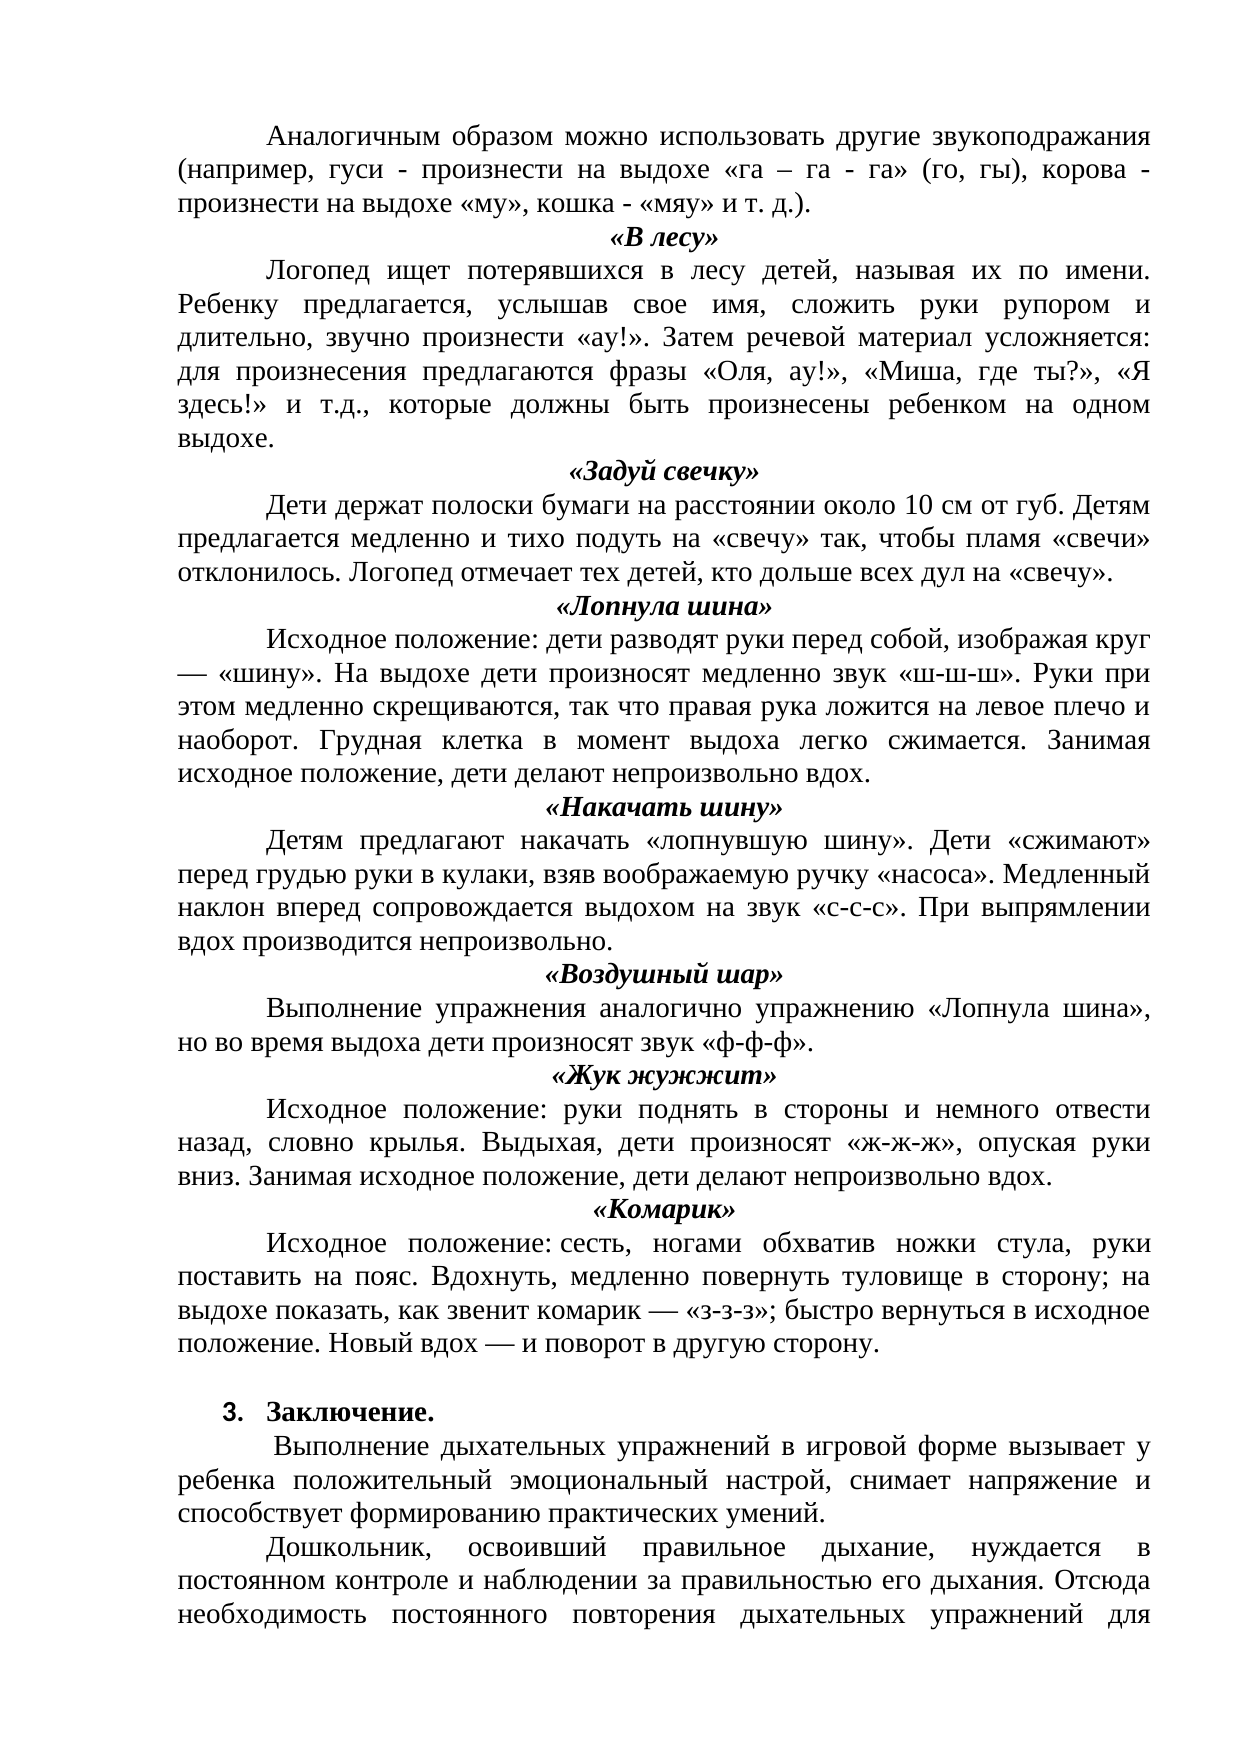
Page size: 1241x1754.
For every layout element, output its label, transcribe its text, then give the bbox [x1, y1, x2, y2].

text Исходное положение: сесть, ногами обхватив ножки стула, руки поставить на пояс. Вдохнуть, медленно повернуть туловище в сторону; на выдохе показать, как звенит комарик — «з-з-з»; быстро вернуться в исходное положение. Новый вдох — и поворот в другую сторону. [177, 1225, 1152, 1359]
text Логопед ищет потерявшихся в лесу детей, называя их по имени. Ребенку предлагается, услышав свое имя, сложить руки рупором и длительно, звучно произнести «ay!». Затем речевой материал усложняется: для произнесения предлагаются фразы «Оля, ау!», «Миша, где ты?», «Я здесь!» и т.д., которые должны быть произнесены ребенком на одном выдохе. [177, 252, 1152, 453]
text Исходное положение: руки поднять в стороны и немного отвести назад, словно крылья. Выдыхая, дети произносят «ж-ж-ж», опуская руки вниз. Занимая исходное положение, дети делают непроизвольно вдох. [177, 1091, 1152, 1191]
text «В лесу» [177, 219, 1152, 252]
text «Лопнула шина» [177, 588, 1152, 621]
text «Жук жужжит» [177, 1057, 1152, 1091]
list Заключение. [222, 1393, 1152, 1428]
text Детям предлагают накачать «лопнувшую шину». Дети «сжимают» перед грудью руки в кулаки, взяв воображаемую ручку «насоса». Медленный наклон вперед сопровождается выдохом на звук «с-с-с». При выпрямлении вдох производится непроизвольно. [177, 822, 1152, 957]
text «Задуй свечку» [177, 453, 1152, 487]
text Выполнение дыхательных упражнений в игровой форме вызывает у ребенка положительный эмоциональный настрой, снимает напряжение и способствует формированию практических умений. [177, 1428, 1152, 1529]
text Исходное положение: дети разводят руки перед собой, изображая круг — «шину». На выдохе дети произносят медленно звук «ш-ш-ш». Руки при этом медленно скрещиваются, так что правая рука ложится на левое плечо и наоборот. Грудная клетка в момент выдоха легко сжимается. Занимая исходное положение, дети делают непроизвольно вдох. [177, 621, 1152, 789]
text Дети держат полоски бумаги на расстоянии около 10 см от губ. Детям предлагается медленно и тихо подуть на «свечу» так, чтобы пламя «свечи» отклонилось. Логопед отмечает тех детей, кто дольше всех дул на «свечу». [177, 487, 1152, 588]
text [177, 1529, 1152, 1629]
text «Комарик» [177, 1191, 1152, 1225]
text Аналогичным образом можно использовать другие звукоподражания (например, гуси - произнести на выдохе «га – га - га» (го, гы), корова - произнести на выдохе «му», кошка - «мяу» и т. д.). [177, 118, 1152, 219]
text «Накачать шину» [177, 789, 1152, 822]
text «Воздушный шар» [177, 957, 1152, 990]
text Выполнение упражнения аналогично упражнению «Лопнула шина», но во время выдоха дети произносят звук «ф-ф-ф». [177, 990, 1152, 1057]
